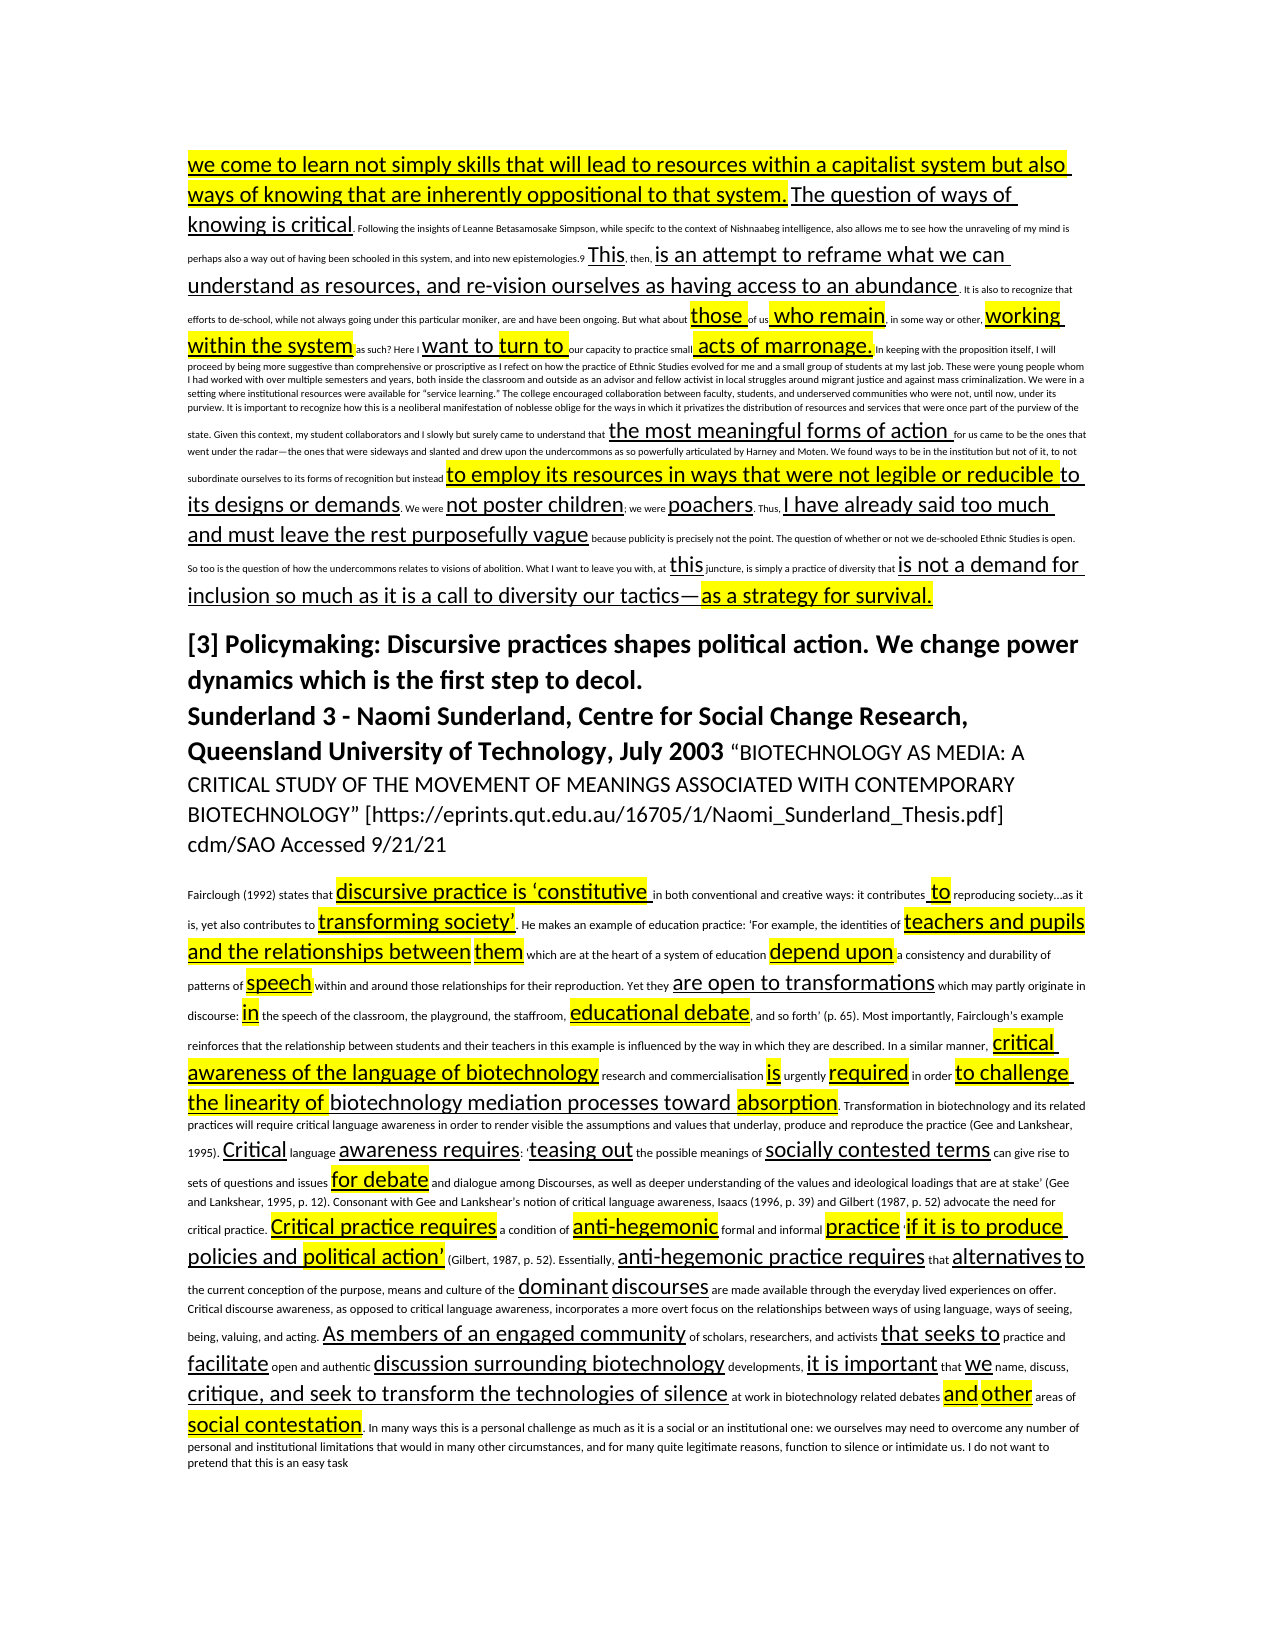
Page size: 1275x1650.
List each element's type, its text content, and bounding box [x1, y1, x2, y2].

text Fairclough (1992) states that discursive practice is ‘constitutive in both conventional and creative ways: it contributes to reproducing society…as it is, yet also contributes to transforming society’. He makes an example of education practice: ‘For example, the identities of teachers and pupils and the relationships between them which are at the heart of a system of education depend upon a consistency and durability of patterns of speech within and around those relationships for their reproduction. Yet they are open to transformations which may partly originate in discourse: in the speech of the classroom, the playground, the staffroom, educational debate, and so forth’ (p. 65). Most importantly, Fairclough’s example reinforces that the relationship between students and their teachers in this example is influenced by the way in which they are described. In a similar manner, critical awareness of the language of biotechnology research and commercialisation is urgently required in order to challenge the linearity of biotechnology mediation processes toward absorption. Transformation in biotechnology and its related practices will require critical language awareness in order to render visible the assumptions and values that underlay, produce and reproduce the practice (Gee and Lankshear, 1995). Critical language awareness requires: ‘teasing out the possible meanings of socially contested terms can give rise to sets of questions and issues for debate and dialogue among Discourses, as well as deeper understanding of the values and ideological loadings that are at stake’ (Gee and Lankshear, 1995, p. 12). Consonant with Gee and Lankshear’s notion of critical language awareness, Isaacs (1996, p. 39) and Gilbert (1987, p. 52) advocate the need for critical practice. Critical practice requires a condition of anti-hegemonic formal and informal practice ‘if it is to produce policies and political action’ (Gilbert, 1987, p. 52). Essentially, anti-hegemonic practice requires that alternatives to the current conception of the purpose, means and culture of the dominant discourses are made available through the everyday lived experiences on offer. Critical discourse awareness, as opposed to critical language awareness, incorporates a more overt focus on the relationships between ways of using language, ways of seeing, being, valuing, and acting. As members of an engaged community of scholars, researchers, and activists that seeks to practice and facilitate open and authentic discussion surrounding biotechnology developments, it is important that we name, discuss, critique, and seek to transform the technologies of silence at work in biotechnology related debates and other areas of social contestation. In many ways this is a personal challenge as much as it is a social or an institutional one: we ourselves may need to overcome any number of personal and institutional limitations that would in many other circumstances, and for many quite legitimate reasons, function to silence or intimidate us. I do not want to pretend that this is an easy task [187, 877, 1087, 1471]
subtitle [3] Policymaking: Discursive practices shapes political action. We change power dynamics which is the first step to decol. [187, 628, 1087, 696]
text Sunderland 3 - Naomi Sunderland, Centre for Social Change Research, Queensland University of Technology, July 2003 “BIOTECHNOLOGY AS MEDIA: A CRITICAL STUDY OF THE MOVEMENT OF MEANINGS ASSOCIATED WITH CONTEMPORARY BIOTECHNOLOGY” [https://eprints.qut.edu.au/16705/1/Naomi_Sunderland_Thesis.pdf] cdm/SAO Accessed 9/21/21 [187, 699, 1087, 858]
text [187, 150, 1087, 609]
